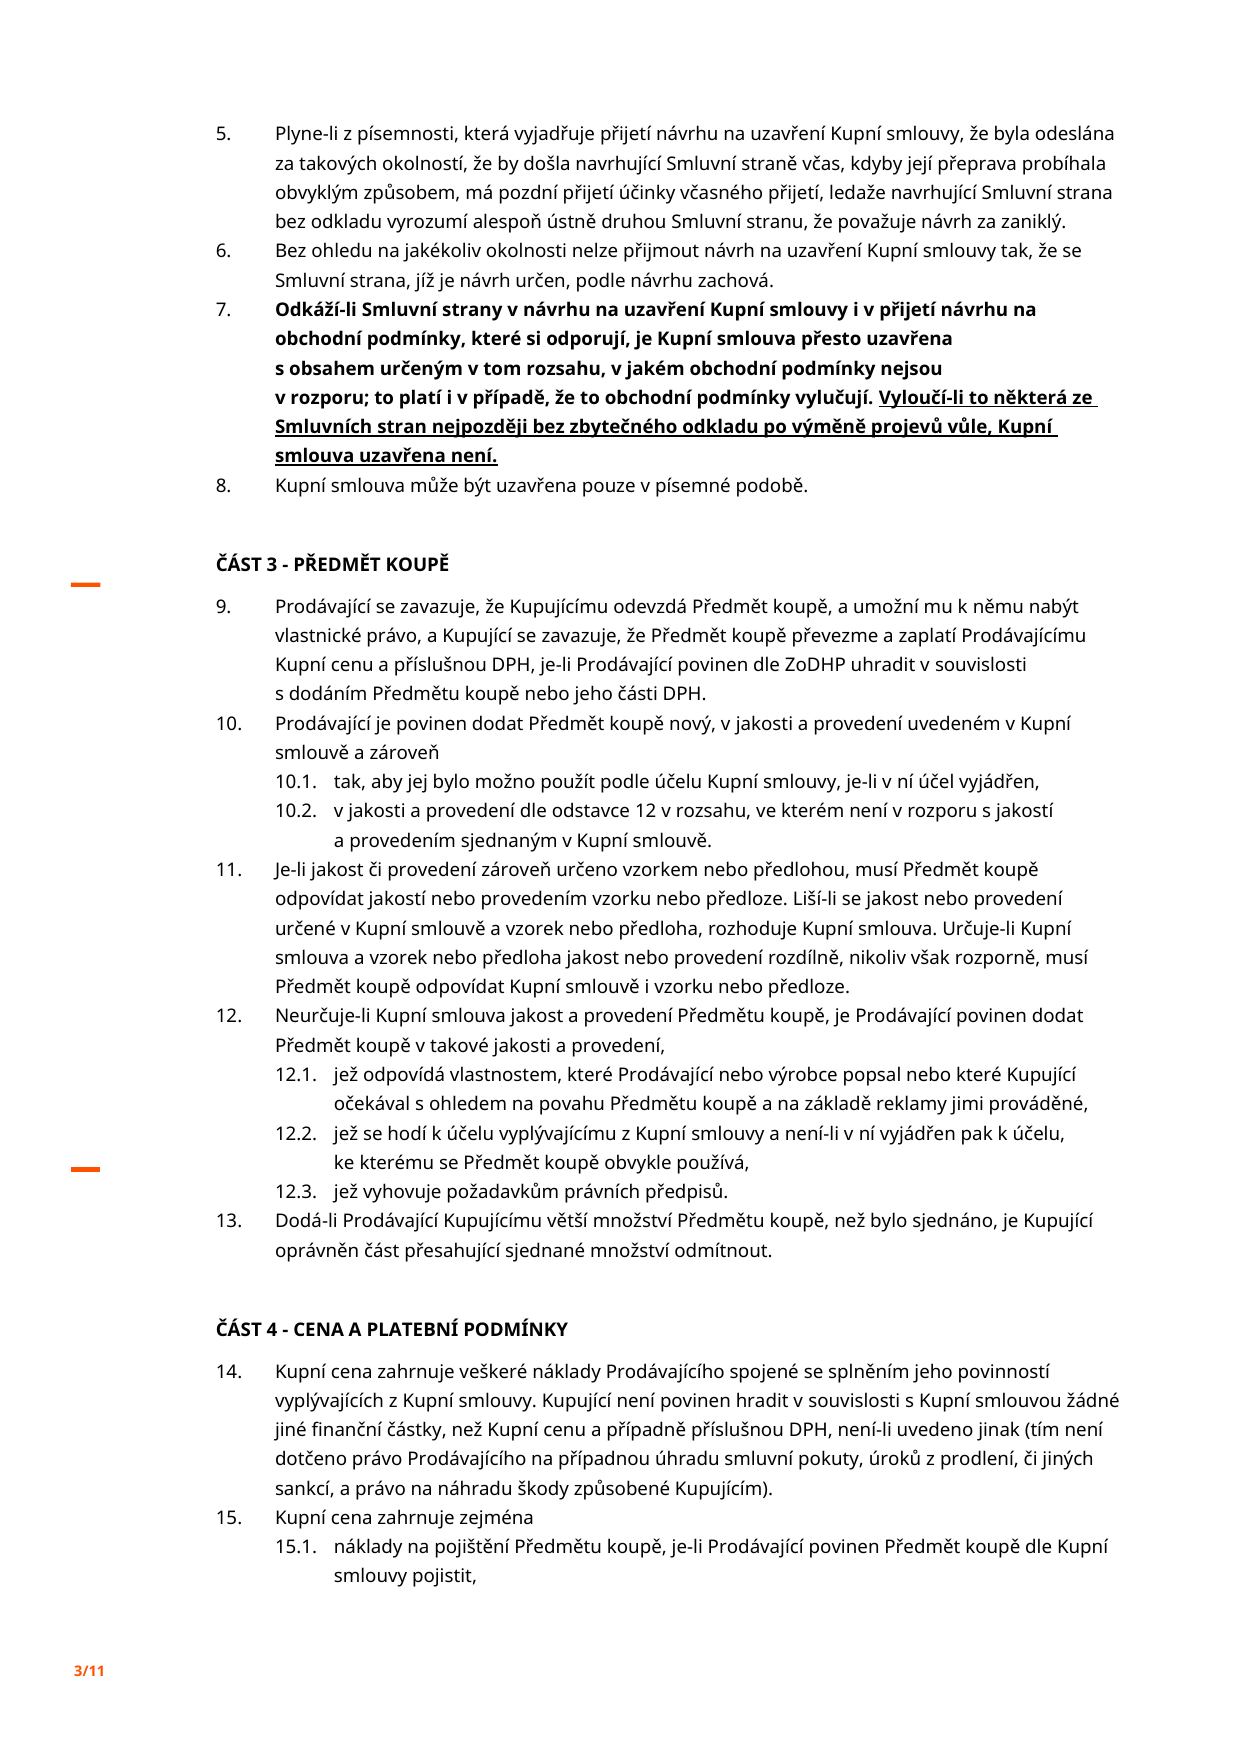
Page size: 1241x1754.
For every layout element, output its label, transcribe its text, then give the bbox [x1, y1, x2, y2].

list Kupní cena zahrnuje veškeré náklady Prodávajícího spojené se splněním jeho povinností vyplývajících z Kupní smlouvy. Kupující není povinen hradit v souvislosti s Kupní smlouvou žádné jiné finanční částky, než Kupní cenu a případně příslušnou DPH, není-li uvedeno jinak (tím není dotčeno právo Prodávajícího na případnou úhradu smluvní pokuty, úroků z prodlení, či jiných sankcí, a právo na náhradu škody způsobené Kupujícím). [216, 1358, 1122, 1501]
list náklady na pojištění Předmětu koupě, je-li Prodávající povinen Předmět koupě dle Kupní smlouvy pojistit, [275, 1533, 1122, 1588]
list v jakosti a provedení dle odstavce 12 v rozsahu, ve kterém není v rozporu s jakostí a provedením sjednaným v Kupní smlouvě. [275, 798, 1122, 853]
list jež se hodí k účelu vyplývajícímu z Kupní smlouvy a není-li v ní vyjádřen pak k účelu, ke kterému se Předmět koupě obvykle používá, [275, 1120, 1122, 1174]
list tak, aby jej bylo možno použít podle účelu Kupní smlouvy, je-li v ní účel vyjádřen, [275, 768, 1122, 794]
list Kupní smlouva může být uzavřena pouze v písemné podobě. [216, 472, 1122, 497]
list Prodávající se zavazuje, že Kupujícímu odevzdá Předmět koupě, a umožní mu k němu nabýt vlastnické právo, a Kupující se zavazuje, že Předmět koupě převezme a zaplatí Prodávajícímu Kupní cenu a příslušnou DPH, je-li Prodávající povinen dle ZoDHP uhradit v souvislosti s dodáním Předmětu koupě nebo jeho části DPH. [216, 593, 1122, 706]
list Dodá-li Prodávající Kupujícímu větší množství Předmětu koupě, než bylo sjednáno, je Kupující oprávněn část přesahující sjednané množství odmítnout. [216, 1208, 1122, 1262]
list Plyne-li z písemnosti, která vyjadřuje přijetí návrhu na uzavření Kupní smlouvy, že byla odeslána za takových okolností, že by došla navrhující Smluvní straně včas, kdyby její přeprava probíhala obvyklým způsobem, má pozdní přijetí účinky včasného přijetí, ledaže navrhující Smluvní strana bez odkladu vyrozumí alespoň ústně druhou Smluvní stranu, že považuje návrh za zaniklý. [216, 121, 1122, 234]
list jež odpovídá vlastnostem, které Prodávající nebo výrobce popsal nebo které Kupující očekával s ohledem na povahu Předmětu koupě a na základě reklamy jimi prováděné, [275, 1061, 1122, 1116]
list CENA A PLATEBNÍ PODMÍNKY [216, 1316, 1122, 1342]
list Prodávající je povinen dodat Předmět koupě nový, v jakosti a provedení uvedeném v Kupní smlouvě a zároveň [216, 710, 1122, 765]
list jež vyhovuje požadavkům právních předpisů. [275, 1178, 1122, 1204]
list Neurčuje-li Kupní smlouva jakost a provedení Předmětu koupě, je Prodávající povinen dodat Předmět koupě v takové jakosti a provedení, [216, 1003, 1122, 1057]
list Bez ohledu na jakékoliv okolnosti nelze přijmout návrh na uzavření Kupní smlouvy tak, že se Smluvní strana, jíž je návrh určen, podle návrhu zachová. [216, 238, 1122, 292]
list Kupní cena zahrnuje zejména [216, 1504, 1122, 1530]
list Odkáží-li Smluvní strany v návrhu na uzavření Kupní smlouvy i v přijetí návrhu na obchodní podmínky, které si odporují, je Kupní smlouva přesto uzavřena s obsahem určeným v tom rozsahu, v jakém obchodní podmínky nejsou v rozporu; to platí i v případě, že to obchodní podmínky vylučují. Vyloučí-li to některá ze Smluvních stran nejpozději bez zbytečného odkladu po výměně projevů vůle, Kupní smlouva uzavřena není. [216, 296, 1122, 468]
list Je-li jakost či provedení zároveň určeno vzorkem nebo předlohou, musí Předmět koupě odpovídat jakostí nebo provedením vzorku nebo předloze. Liší-li se jakost nebo provedení určené v Kupní smlouvě a vzorek nebo předloha, rozhoduje Kupní smlouva. Určuje-li Kupní smlouva a vzorek nebo předloha jakost nebo provedení rozdílně, nikoliv však rozporně, musí Předmět koupě odpovídat Kupní smlouvě i vzorku nebo předloze. [216, 856, 1122, 999]
list PŘEDMĚT KOUPĚ [216, 551, 1122, 577]
